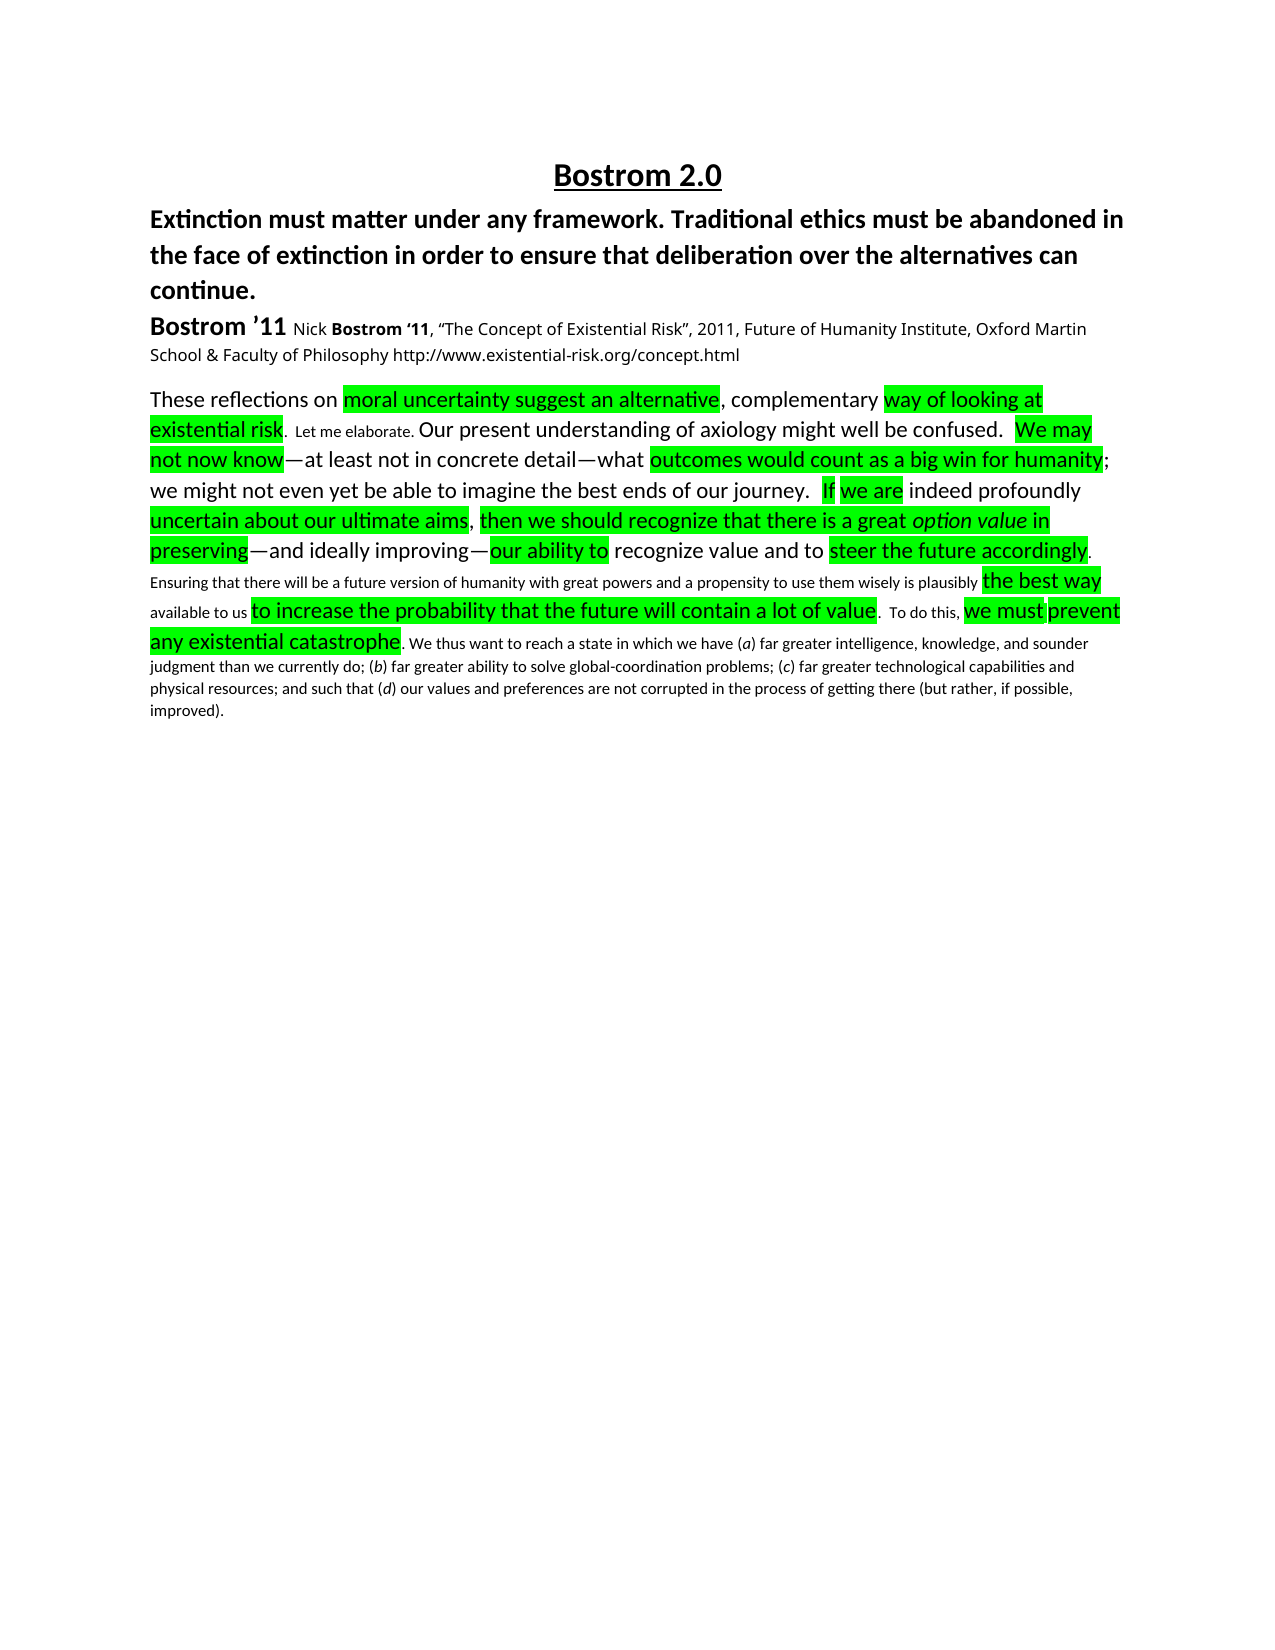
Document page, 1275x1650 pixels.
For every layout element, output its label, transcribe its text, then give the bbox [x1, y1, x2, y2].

subtitle Extinction must matter under any framework. Traditional ethics must be abandoned in the face of extinction in order to ensure that deliberation over the alternatives can continue. [150, 202, 1125, 307]
subtitle Bostrom 2.0 [150, 154, 1125, 195]
text These reflections on moral uncertainty suggest an alternative, complementary way of looking at existential risk. Let me elaborate. Our present understanding of axiology might well be confused. We may not now know—at least not in concrete detail—what outcomes would count as a big win for humanity; we might not even yet be able to imagine the best ends of our journey. If we are indeed profoundly uncertain about our ultimate aims, then we should recognize that there is a great option value in preserving—and ideally improving—our ability to recognize value and to steer the future accordingly. Ensuring that there will be a future version of humanity with great powers and a propensity to use them wisely is plausibly the best way available to us to increase the probability that the future will contain a lot of value. To do this, we must prevent any existential catastrophe. We thus want to reach a state in which we have (a) far greater intelligence, knowledge, and sounder judgment than we currently do; (b) far greater ability to solve global-coordination problems; (c) far greater technological capabilities and physical resources; and such that (d) our values and preferences are not corrupted in the process of getting there (but rather, if possible, improved). [150, 385, 1125, 720]
text Bostrom ’11 Nick Bostrom ‘11, “The Concept of Existential Risk”, 2011, Future of Humanity Institute, Oxford Martin School & Faculty of Philosophy http://www.existential-risk.org/concept.html [150, 309, 1125, 367]
